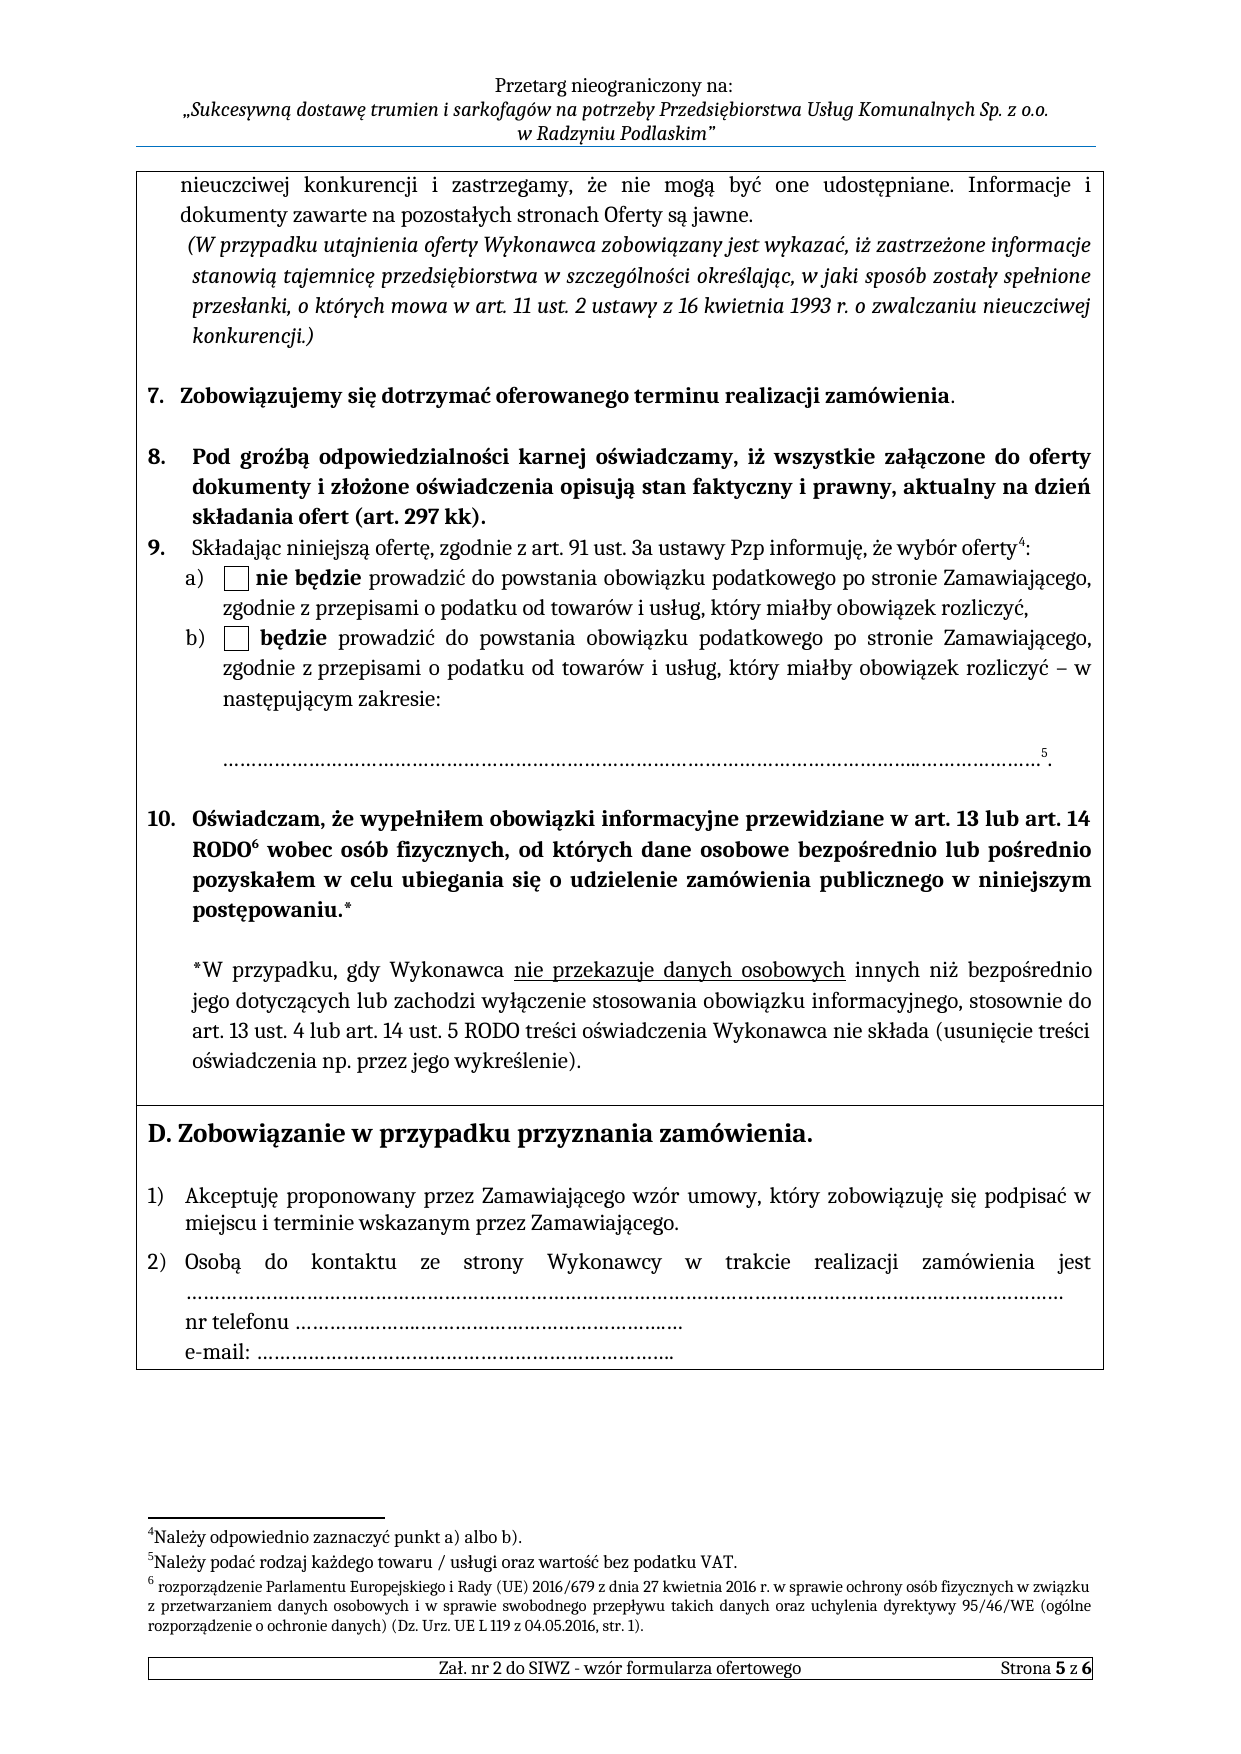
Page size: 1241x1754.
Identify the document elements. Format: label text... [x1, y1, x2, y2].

table_cell D. Zobowiązanie w przypadku przyznania zamówienia. Akceptuję proponowany przez Zamawiającego wzór umowy, który zobowiązuję się podpisać w miejscu i terminie wskazanym przez Zamawiającego. Osobą do kontaktu ze strony Wykonawcy w trakcie realizacji zamówienia jest ……………………………………………………………………………………………………………………………………… nr telefonu ………………….…………………………………….… e-mail: ………………………………………………………………. [137, 1106, 1103, 1369]
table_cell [137, 172, 1103, 1104]
